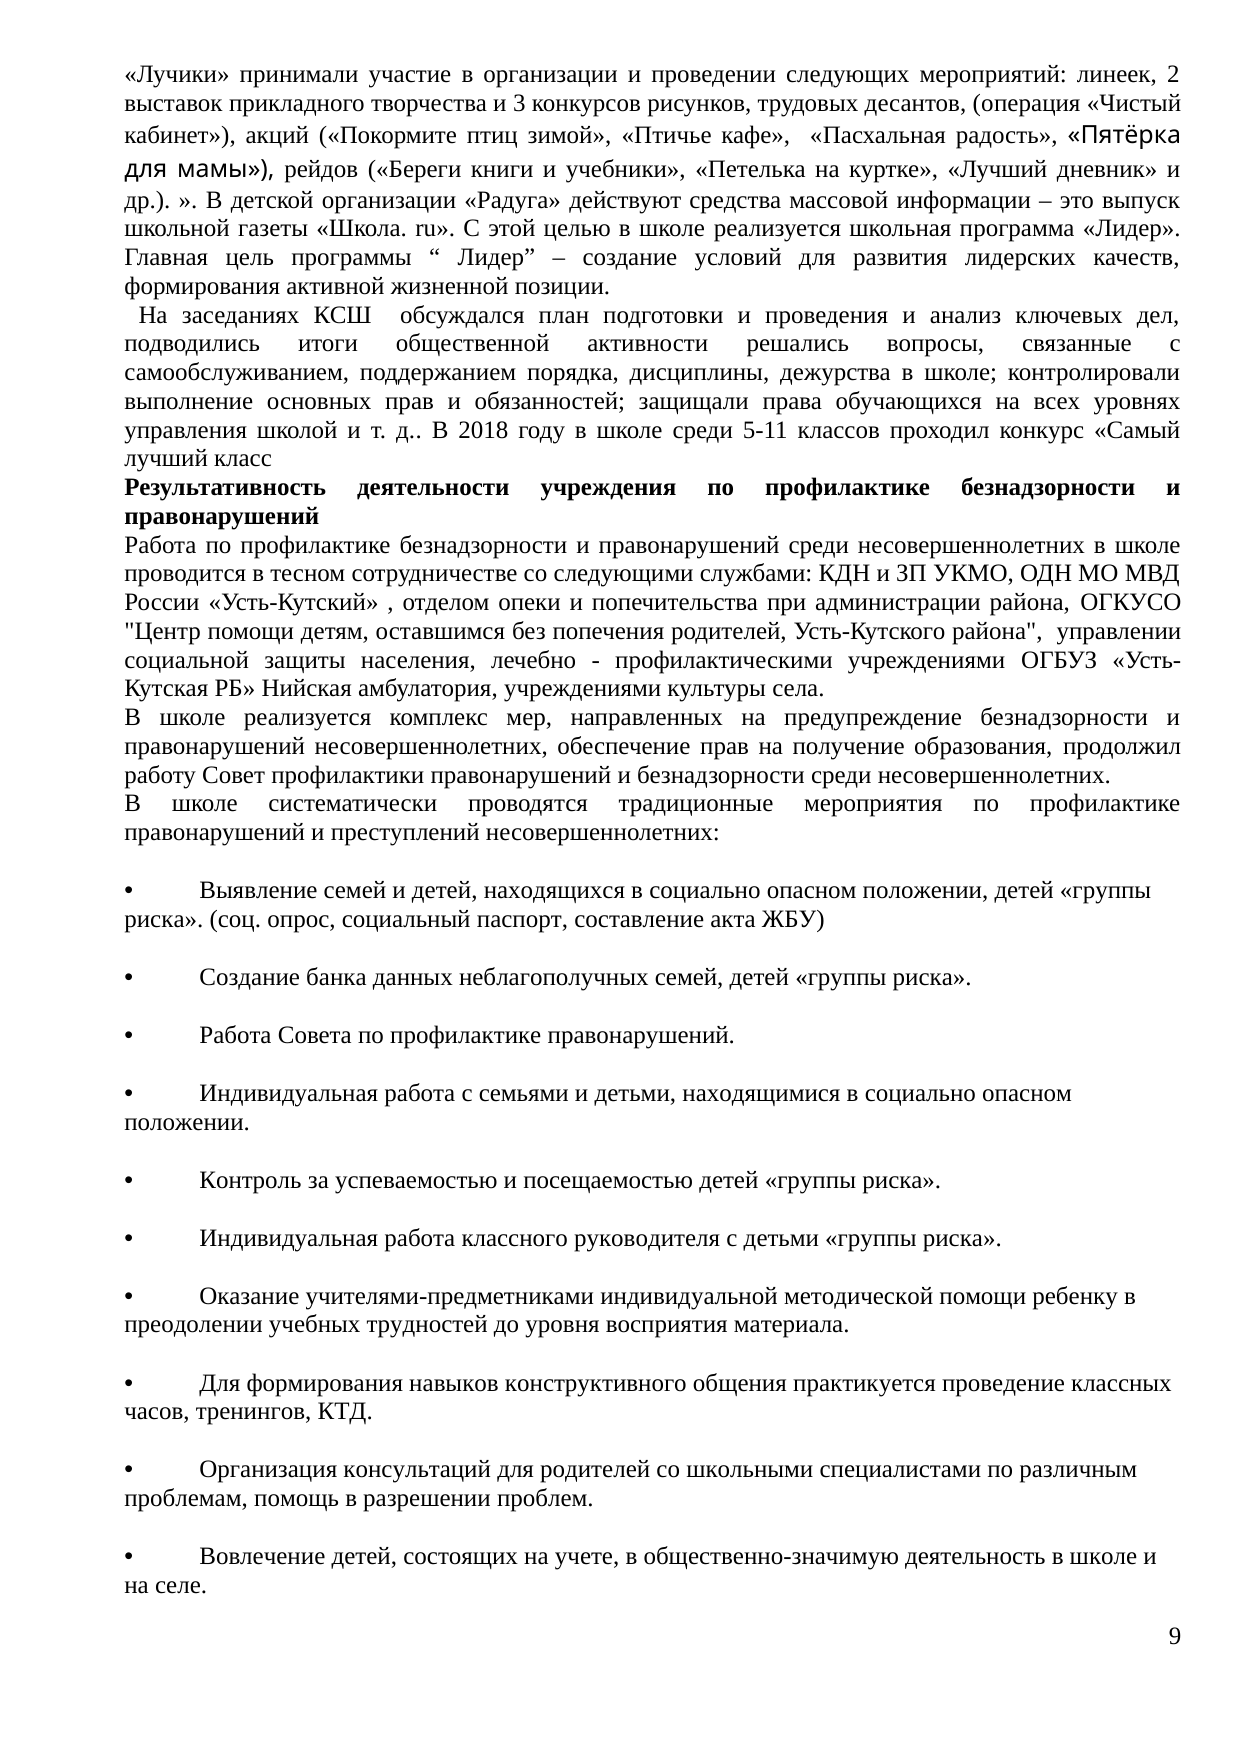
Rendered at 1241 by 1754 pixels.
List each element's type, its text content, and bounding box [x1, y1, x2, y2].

list Индивидуальная работа с семьями и детьми, находящимися в социально опасном положении. [124, 1078, 1181, 1136]
list Создание банка данных неблагополучных семей, детей «группы риска». [124, 962, 1181, 991]
text В школе реализуется комплекс мер, направленных на предупреждение безнадзорности и правонарушений несовершеннолетних, обеспечение прав на получение образования, продолжил работу Совет профилактики правонарушений и безнадзорности среди несовершеннолетних. [124, 702, 1181, 788]
text На заседаниях КСШ обсуждался план подготовки и проведения и анализ ключевых дел, подводились итоги общественной активности решались вопросы, связанные с самообслуживанием, поддержанием порядка, дисциплины, дежурства в школе; контролировали выполнение основных прав и обязанностей; защищали права обучающихся на всех уровнях управления школой и т. д.. В 2018 году в школе среди 5-11 классов проходил конкурс «Самый лучший класс [124, 300, 1181, 472]
text Результативность деятельности учреждения по профилактике безнадзорности и правонарушений [124, 472, 1181, 530]
list Для формирования навыков конструктивного общения практикуется проведение классных часов, тренингов, КТД. [124, 1367, 1181, 1425]
list Выявление семей и детей, находящихся в социально опасном положении, детей «группы риска». (соц. опрос, социальный паспорт, составление акта ЖБУ) [124, 875, 1181, 933]
text В школе систематически проводятся традиционные мероприятия по профилактике правонарушений и преступлений несовершеннолетних: [124, 788, 1181, 846]
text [124, 59, 1181, 300]
list Работа Совета по профилактике правонарушений. [124, 1020, 1181, 1049]
list Контроль за успеваемостью и посещаемостью детей «группы риска». [124, 1165, 1181, 1193]
text Работа по профилактике безнадзорности и правонарушений среди несовершеннолетних в школе проводится в тесном сотрудничестве со следующими службами: КДН и ЗП УКМО, ОДН МО МВД России «Усть-Кутский» , отделом опеки и попечительства при администрации района, ОГКУСО "Центр помощи детям, оставшимся без попечения родителей, Усть-Кутского района", управлении социальной защиты населения, лечебно - профилактическими учреждениями ОГБУЗ «Усть-Кутская РБ» Нийская амбулатория, учреждениями культуры села. [124, 530, 1181, 702]
list Организация консультаций для родителей со школьными специалистами по различным проблемам, помощь в разрешении проблем. [124, 1454, 1181, 1512]
list Индивидуальная работа классного руководителя с детьми «группы риска». [124, 1223, 1181, 1252]
list Вовлечение детей, состоящих на учете, в общественно-значимую деятельность в школе и на селе. [124, 1541, 1181, 1599]
list Оказание учителями-предметниками индивидуальной методической помощи ребенку в преодолении учебных трудностей до уровня восприятия материала. [124, 1281, 1181, 1338]
